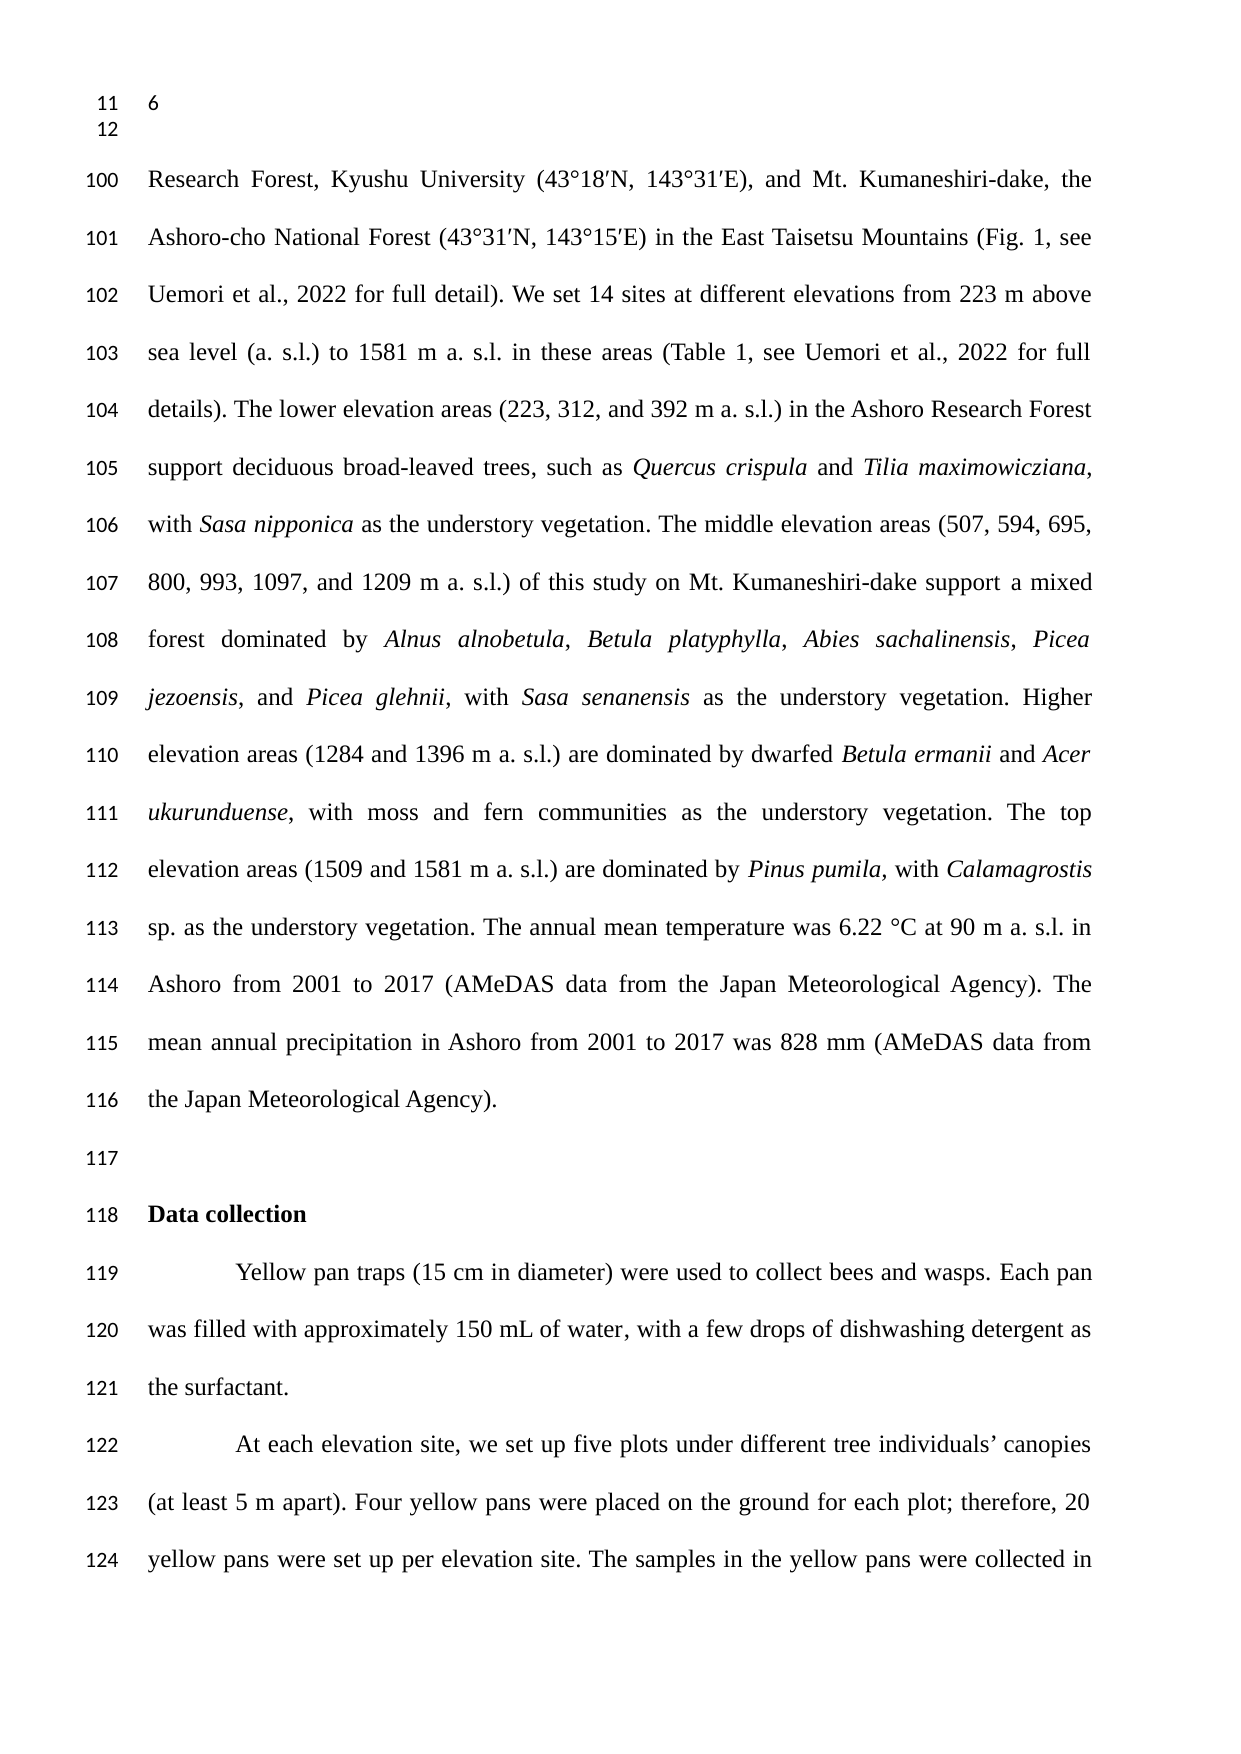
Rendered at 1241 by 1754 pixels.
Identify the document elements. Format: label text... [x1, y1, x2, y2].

text Yellow pan traps (15 cm in diameter) were used to collect bees and wasps. Each pan was filled with approximately 150 mL of water, with a few drops of dishwashing detergent as the surfactant. [148, 1257, 1092, 1401]
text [148, 1429, 1092, 1573]
text Data collection [148, 1199, 1092, 1228]
